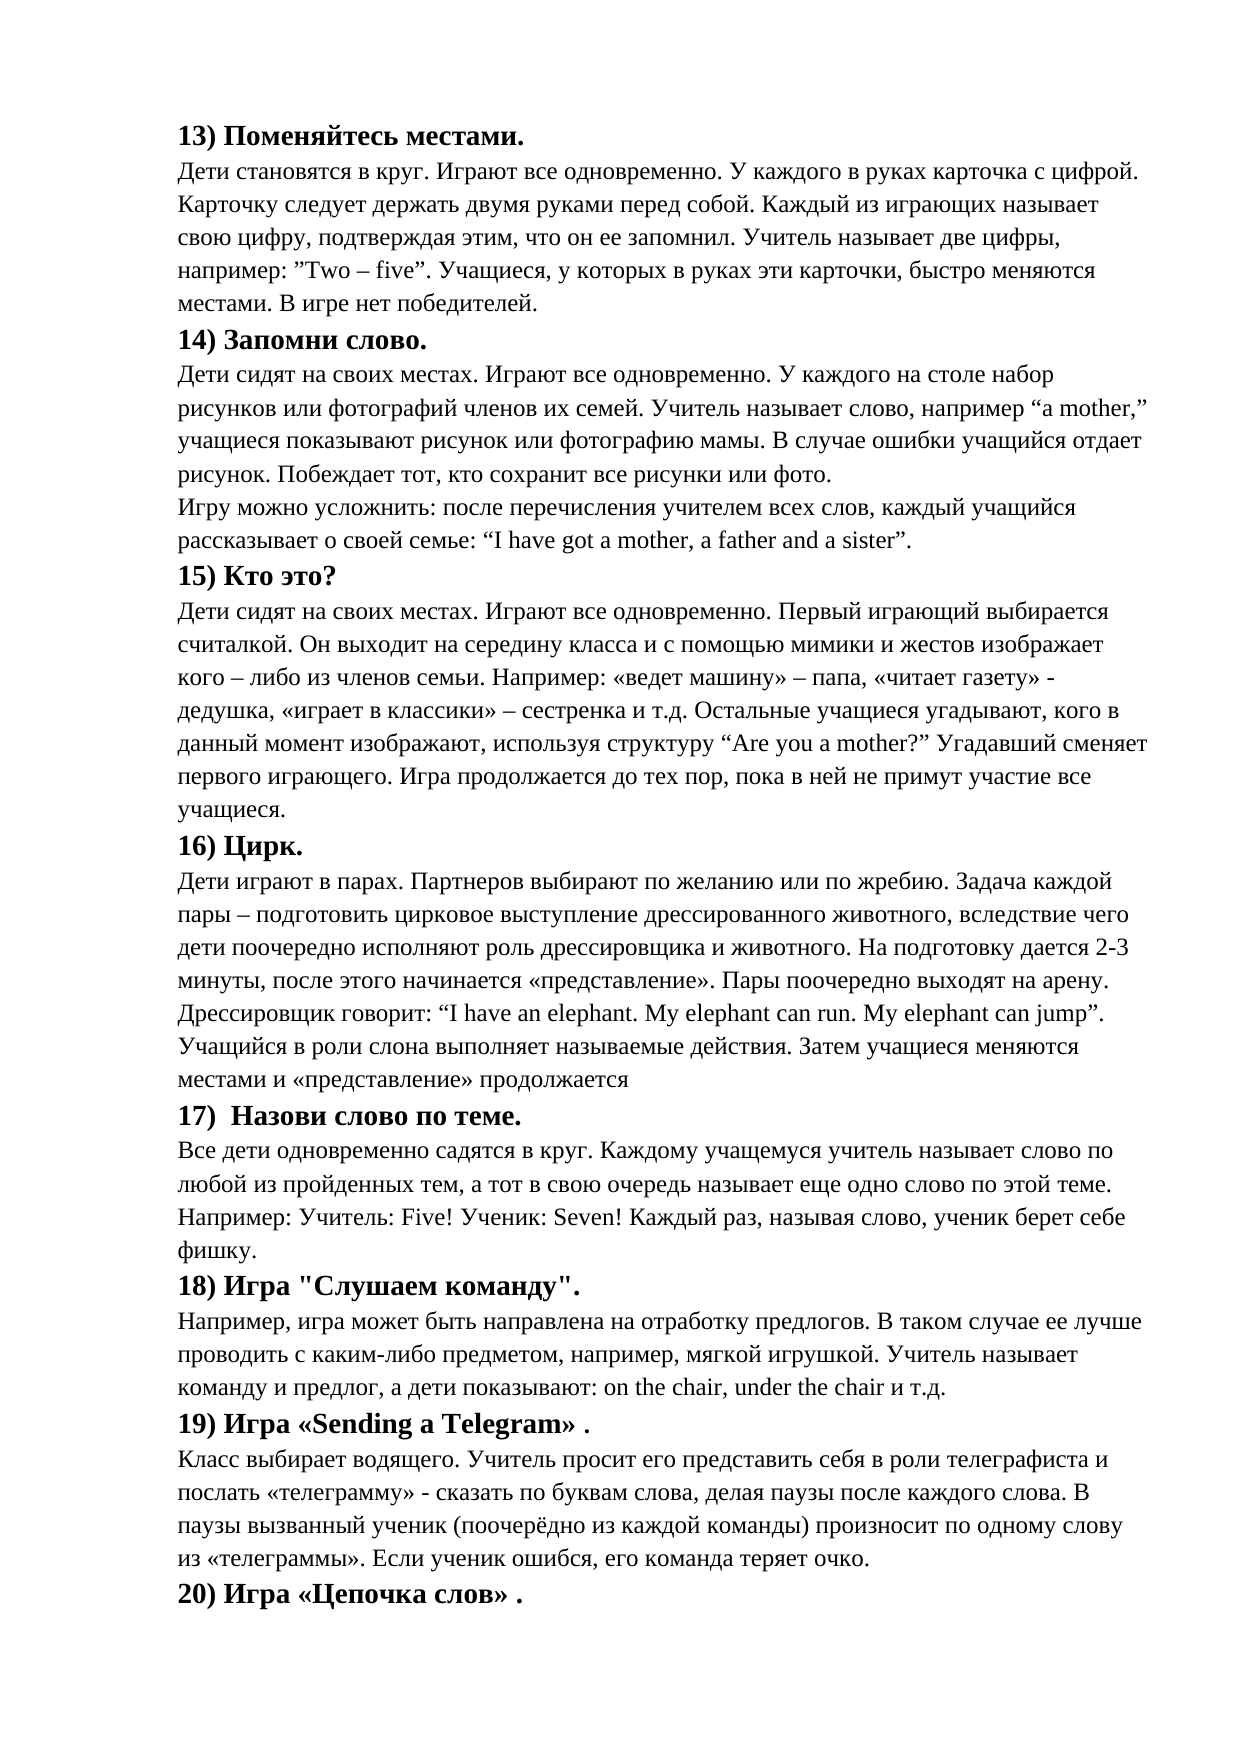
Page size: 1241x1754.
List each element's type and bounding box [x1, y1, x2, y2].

text [177, 118, 1152, 1610]
